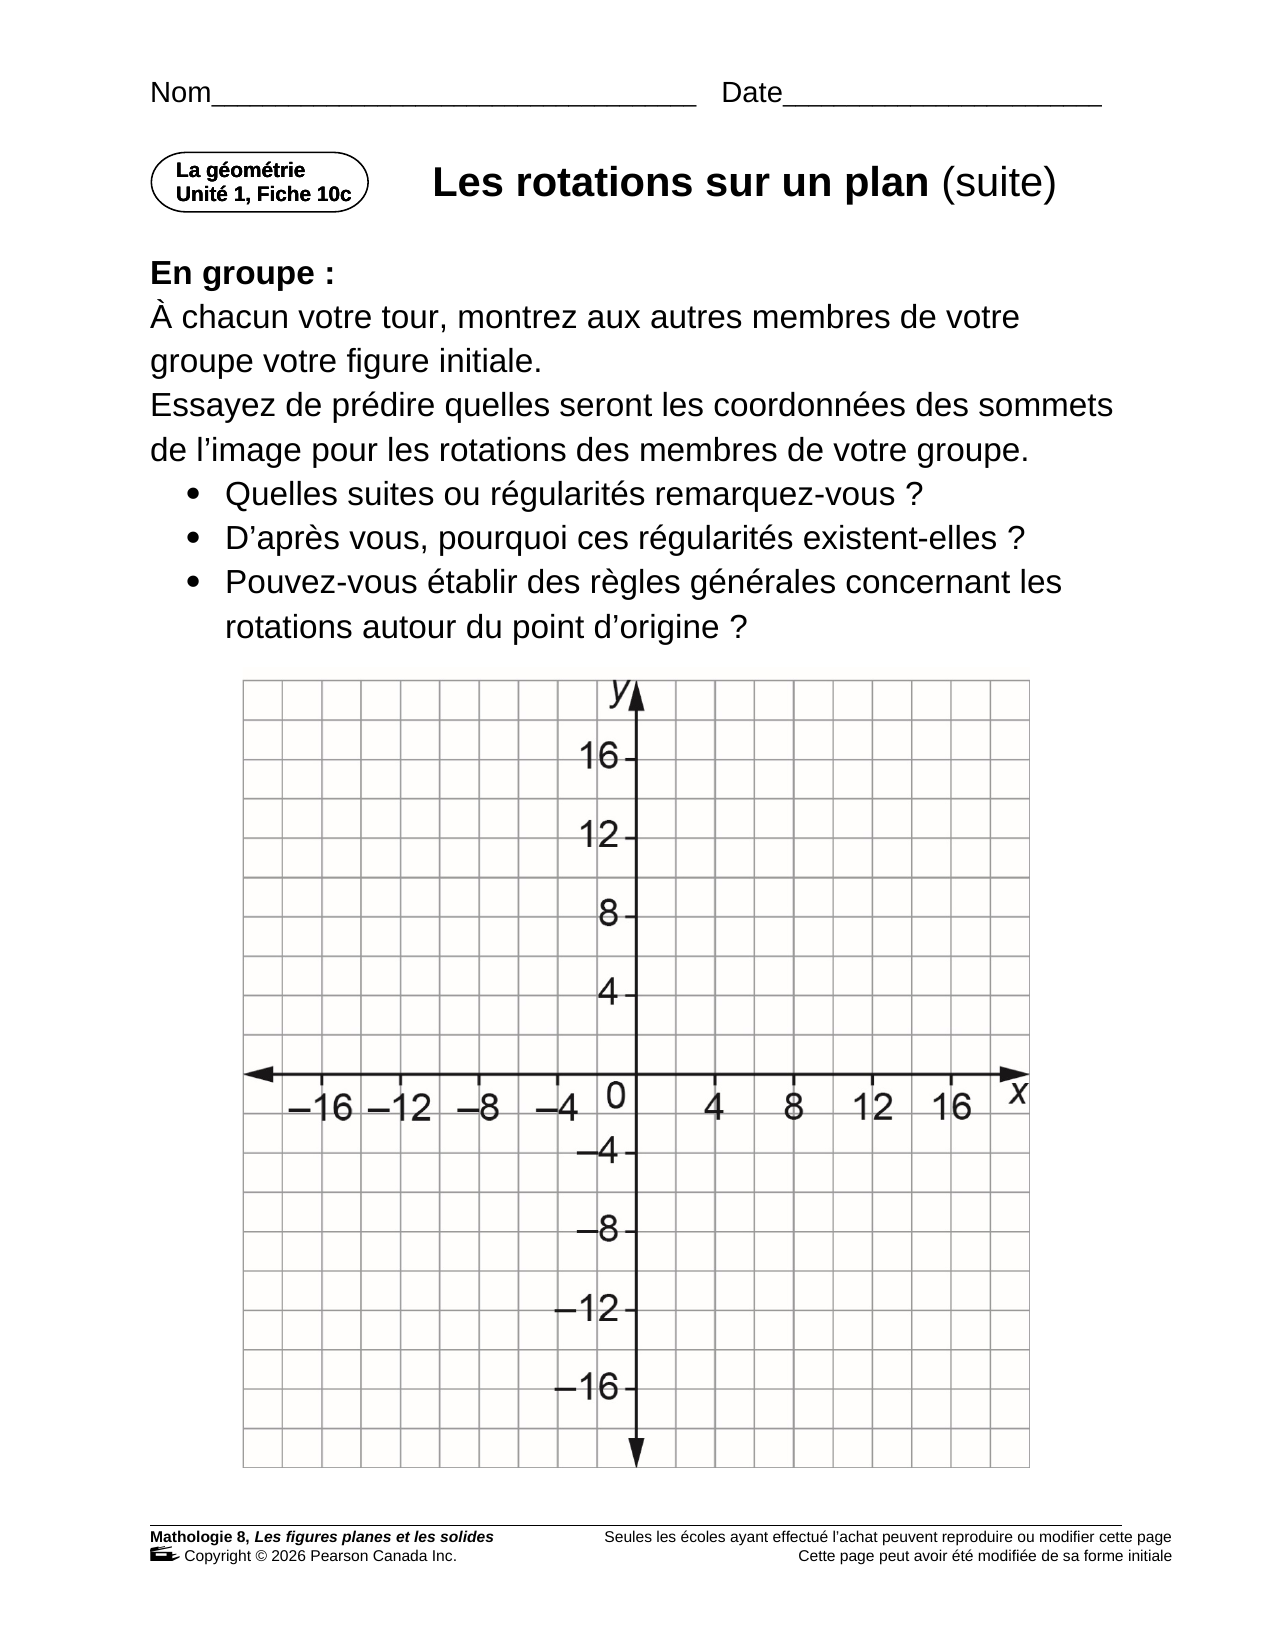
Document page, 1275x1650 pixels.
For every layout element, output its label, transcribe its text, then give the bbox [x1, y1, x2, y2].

list D’après vous, pourquoi ces régularités existent-elles ? [187, 518, 1122, 557]
list Quelles suites ou régularités remarquez-vous ? [187, 474, 1122, 512]
picture [242, 667, 1030, 1468]
list Pouvez-vous établir des règles générales concernant les rotations autour du point d’origine ? [187, 562, 1122, 645]
text En groupe : À chacun votre tour, montrez aux autres membres de votre groupe votre figure initiale. Essayez de prédire quelles seront les coordonnées des sommets de l’image pour les rotations des membres de votre groupe. [150, 253, 1122, 468]
picture [150, 1546, 180, 1561]
